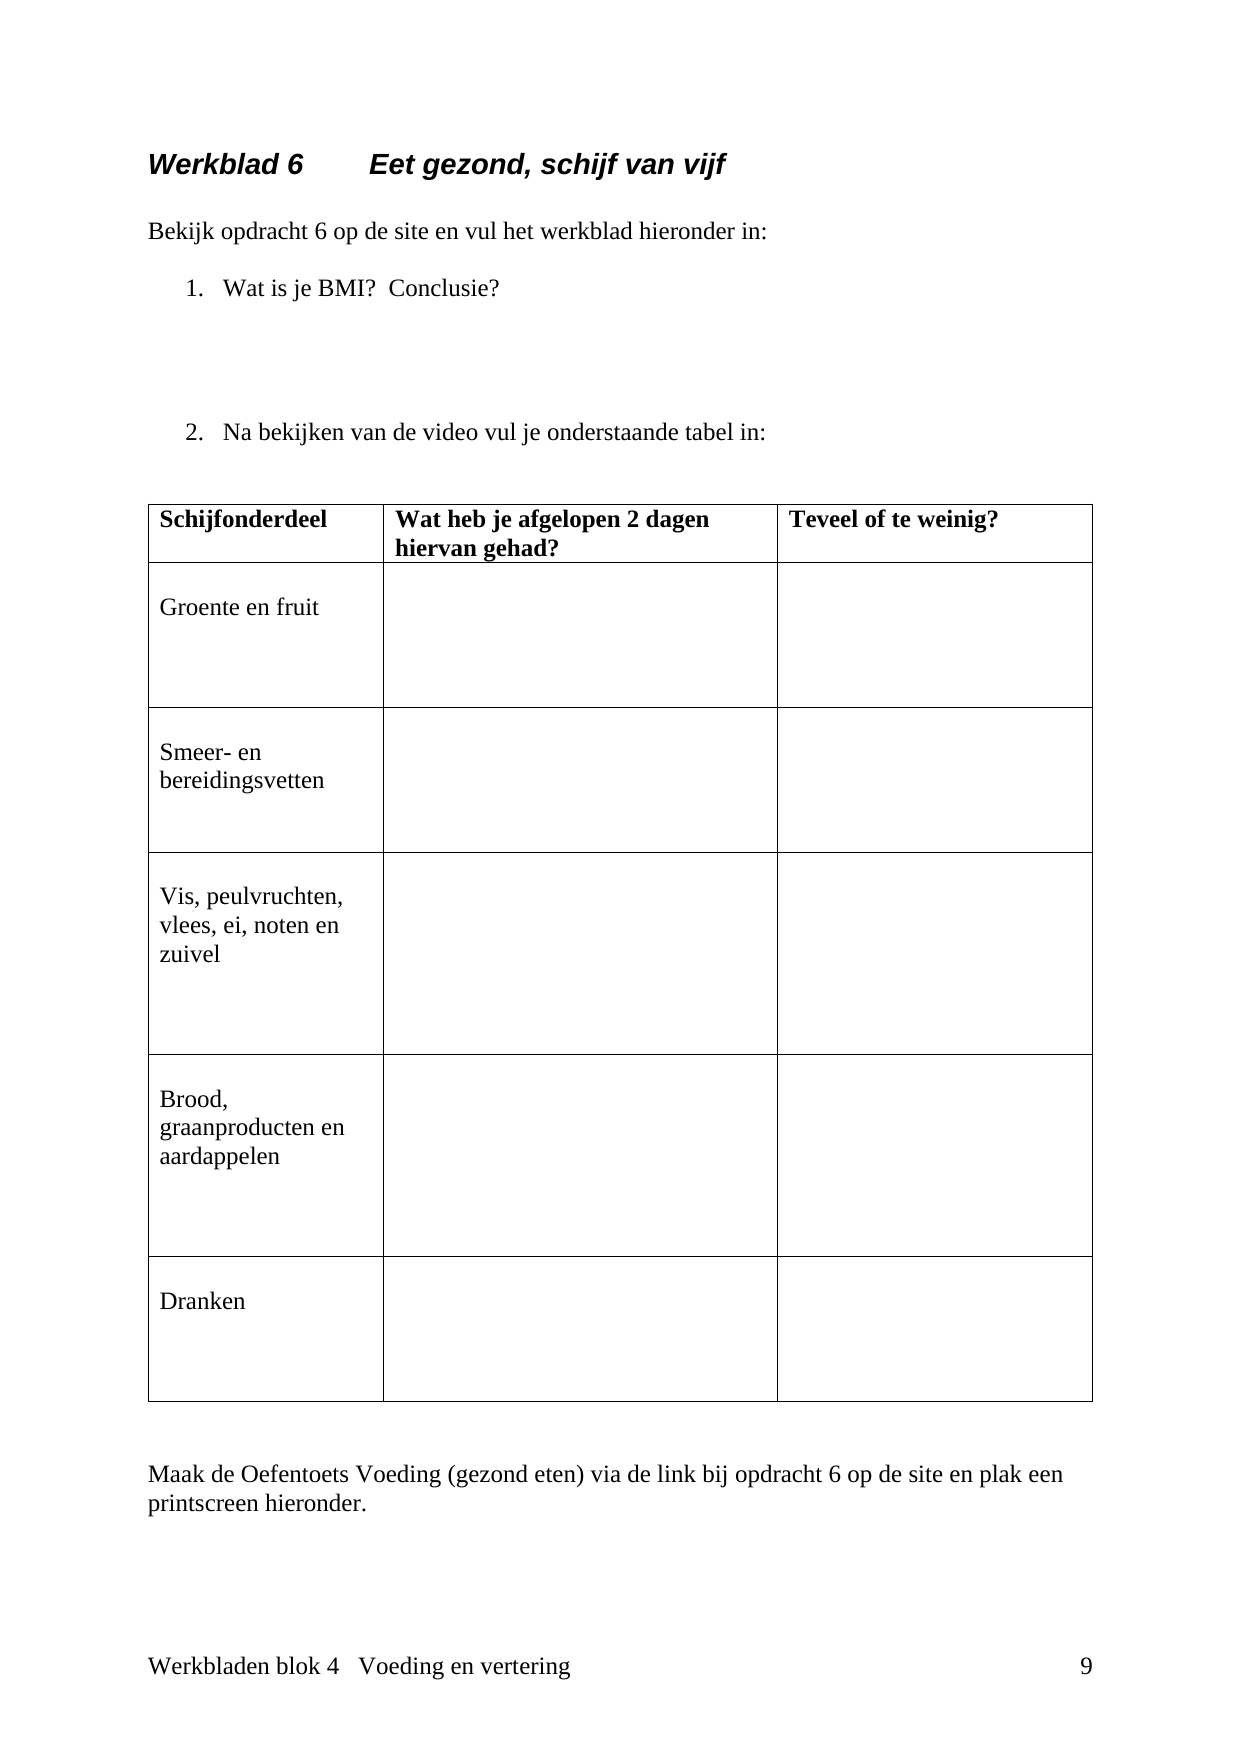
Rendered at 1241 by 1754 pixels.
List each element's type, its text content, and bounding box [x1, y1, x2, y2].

table_cell [384, 563, 777, 707]
table_cell Brood, graanproducten en aardappelen [149, 1055, 383, 1256]
table_cell Smeer- en bereidingsvetten [149, 708, 383, 852]
table_cell [384, 708, 777, 852]
table_cell [384, 1055, 777, 1256]
text Maak de Oefentoets Voeding (gezond eten) via de link bij opdracht 6 op de site en plak een printscreen hieronder. [148, 1459, 1093, 1517]
subtitle Werkblad 6 Eet gezond, schijf van vijf [148, 147, 1093, 181]
table_header Schijfonderdeel [149, 505, 383, 562]
table_cell [778, 708, 1092, 852]
table_cell [384, 853, 777, 1054]
table_cell [778, 563, 1092, 707]
table_header Wat heb je afgelopen 2 dagen hiervan gehad? [384, 505, 777, 562]
table_cell [384, 1257, 777, 1401]
table_cell [778, 1257, 1092, 1401]
table_cell [778, 853, 1092, 1054]
text Bekijk opdracht 6 op de site en vul het werkblad hieronder in: [148, 216, 1093, 245]
table_cell Groente en fruit [149, 563, 383, 707]
table_header Teveel of te weinig? [778, 505, 1092, 562]
table_cell Dranken [149, 1257, 383, 1401]
list Wat is je BMI? Conclusie? [185, 273, 1093, 302]
list Na bekijken van de video vul je onderstaande tabel in: [185, 417, 1093, 446]
table_cell [778, 1055, 1092, 1256]
table_cell Vis, peulvruchten, vlees, ei, noten en zuivel [149, 853, 383, 1054]
